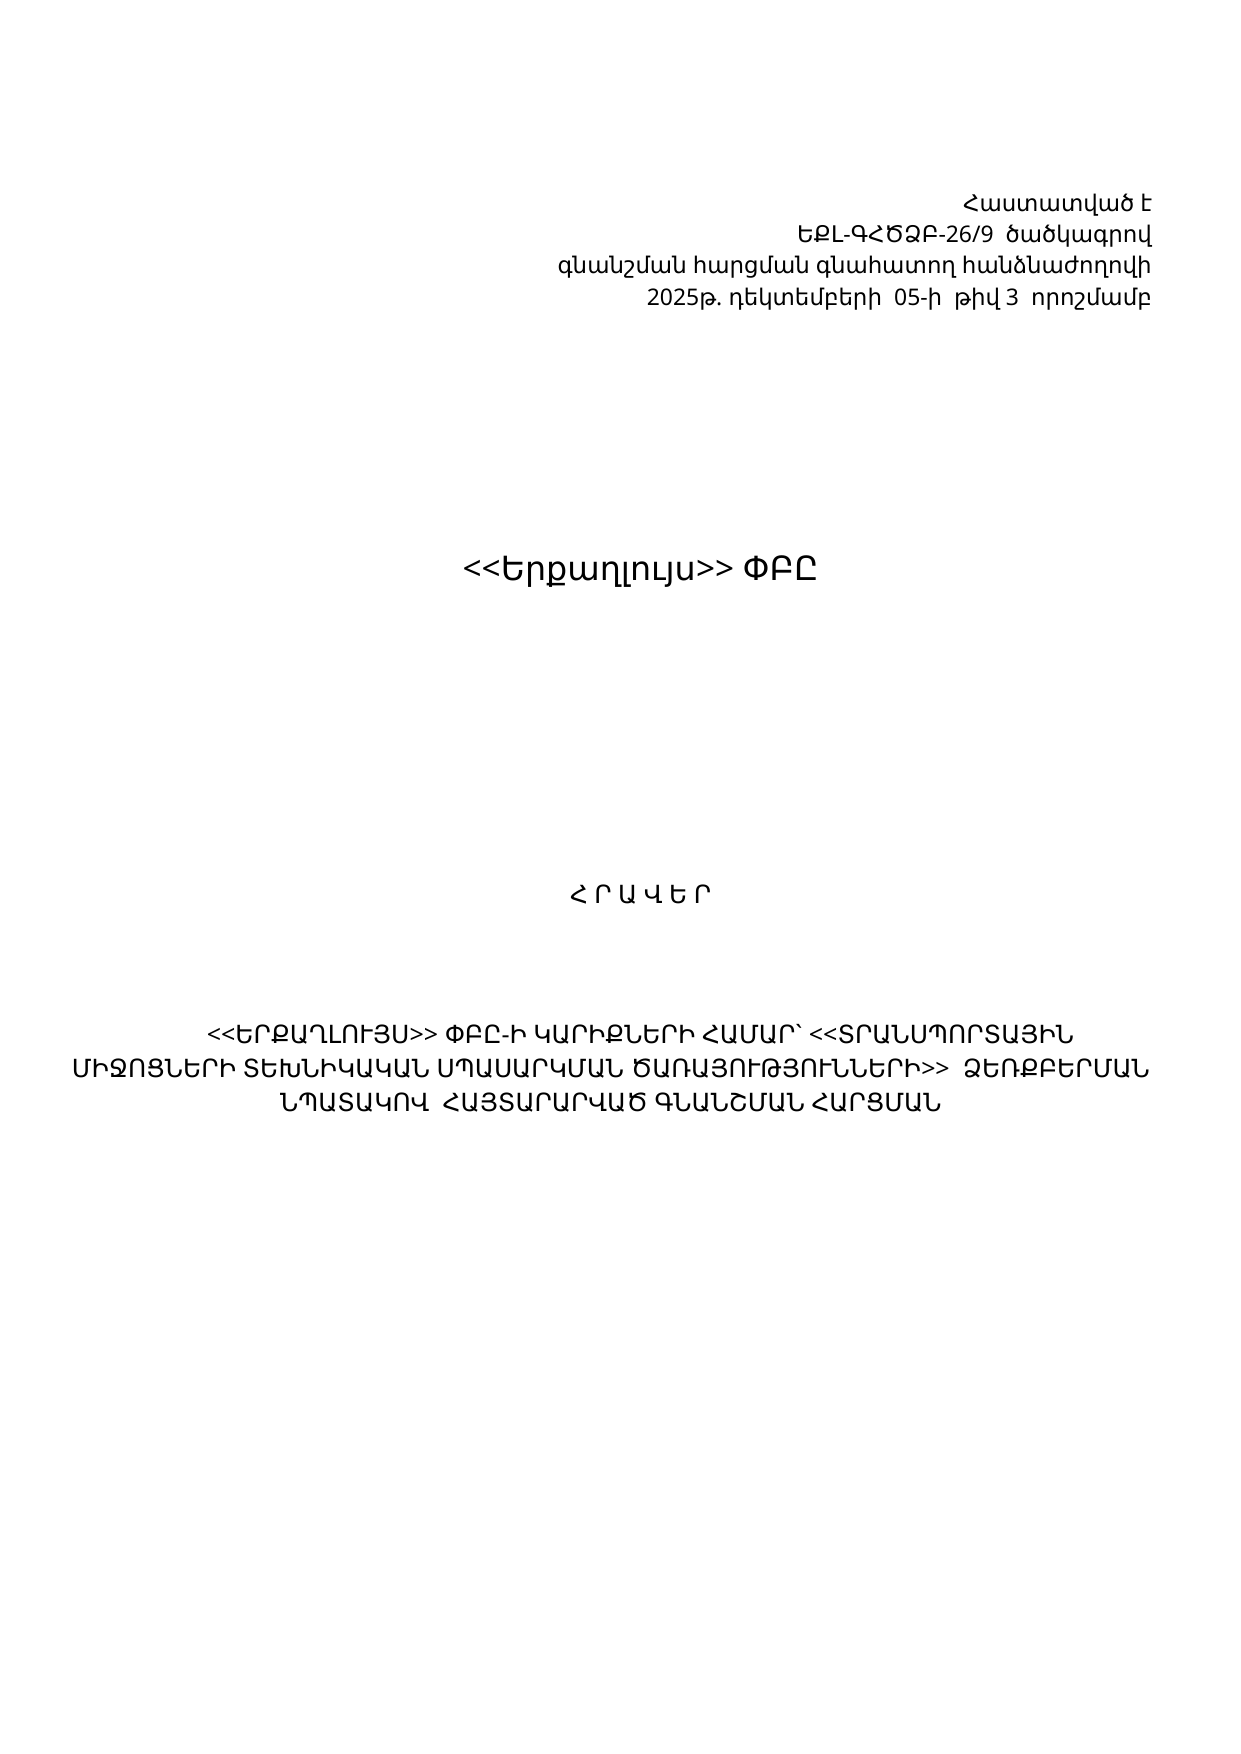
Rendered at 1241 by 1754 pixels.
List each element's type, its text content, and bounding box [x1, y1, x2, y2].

text <<Երքաղլույս>> ՓԲԸ [69, 544, 1152, 590]
text <<ԵՐՔԱՂԼՈՒՅՍ>> ՓԲԸ-Ի ԿԱՐԻՔՆԵՐԻ ՀԱՄԱՐ` <<ՏՐԱՆՍՊՈՐՏԱՅԻՆ ՄԻՋՈՑՆԵՐԻ ՏԵԽՆԻԿԱԿԱՆ ՍՊԱՍԱՐԿՄԱՆ ԾԱՌԱՅՈՒԹՅՈՒՆՆԵՐԻ>> ՁԵՌՔԲԵՐՄԱՆ ՆՊԱՏԱԿՈՎ ՀԱՅՏԱՐԱՐՎԱԾ ԳՆԱՆՇՄԱՆ ՀԱՐՑՄԱՆ [69, 1016, 1152, 1118]
text գնանշման հարցման գնահատող հանձնաժողովի [69, 249, 1152, 281]
text 2025թ. դեկտեմբերի 05-ի թիվ 3 որոշմամբ [69, 281, 1152, 312]
text Հաստատված է [69, 187, 1152, 218]
text ԵՔԼ-ԳՀԾՁԲ-26/9 ծածկագրով [69, 218, 1152, 249]
text Հ Ր Ա Վ Ե Ր [69, 877, 1152, 911]
